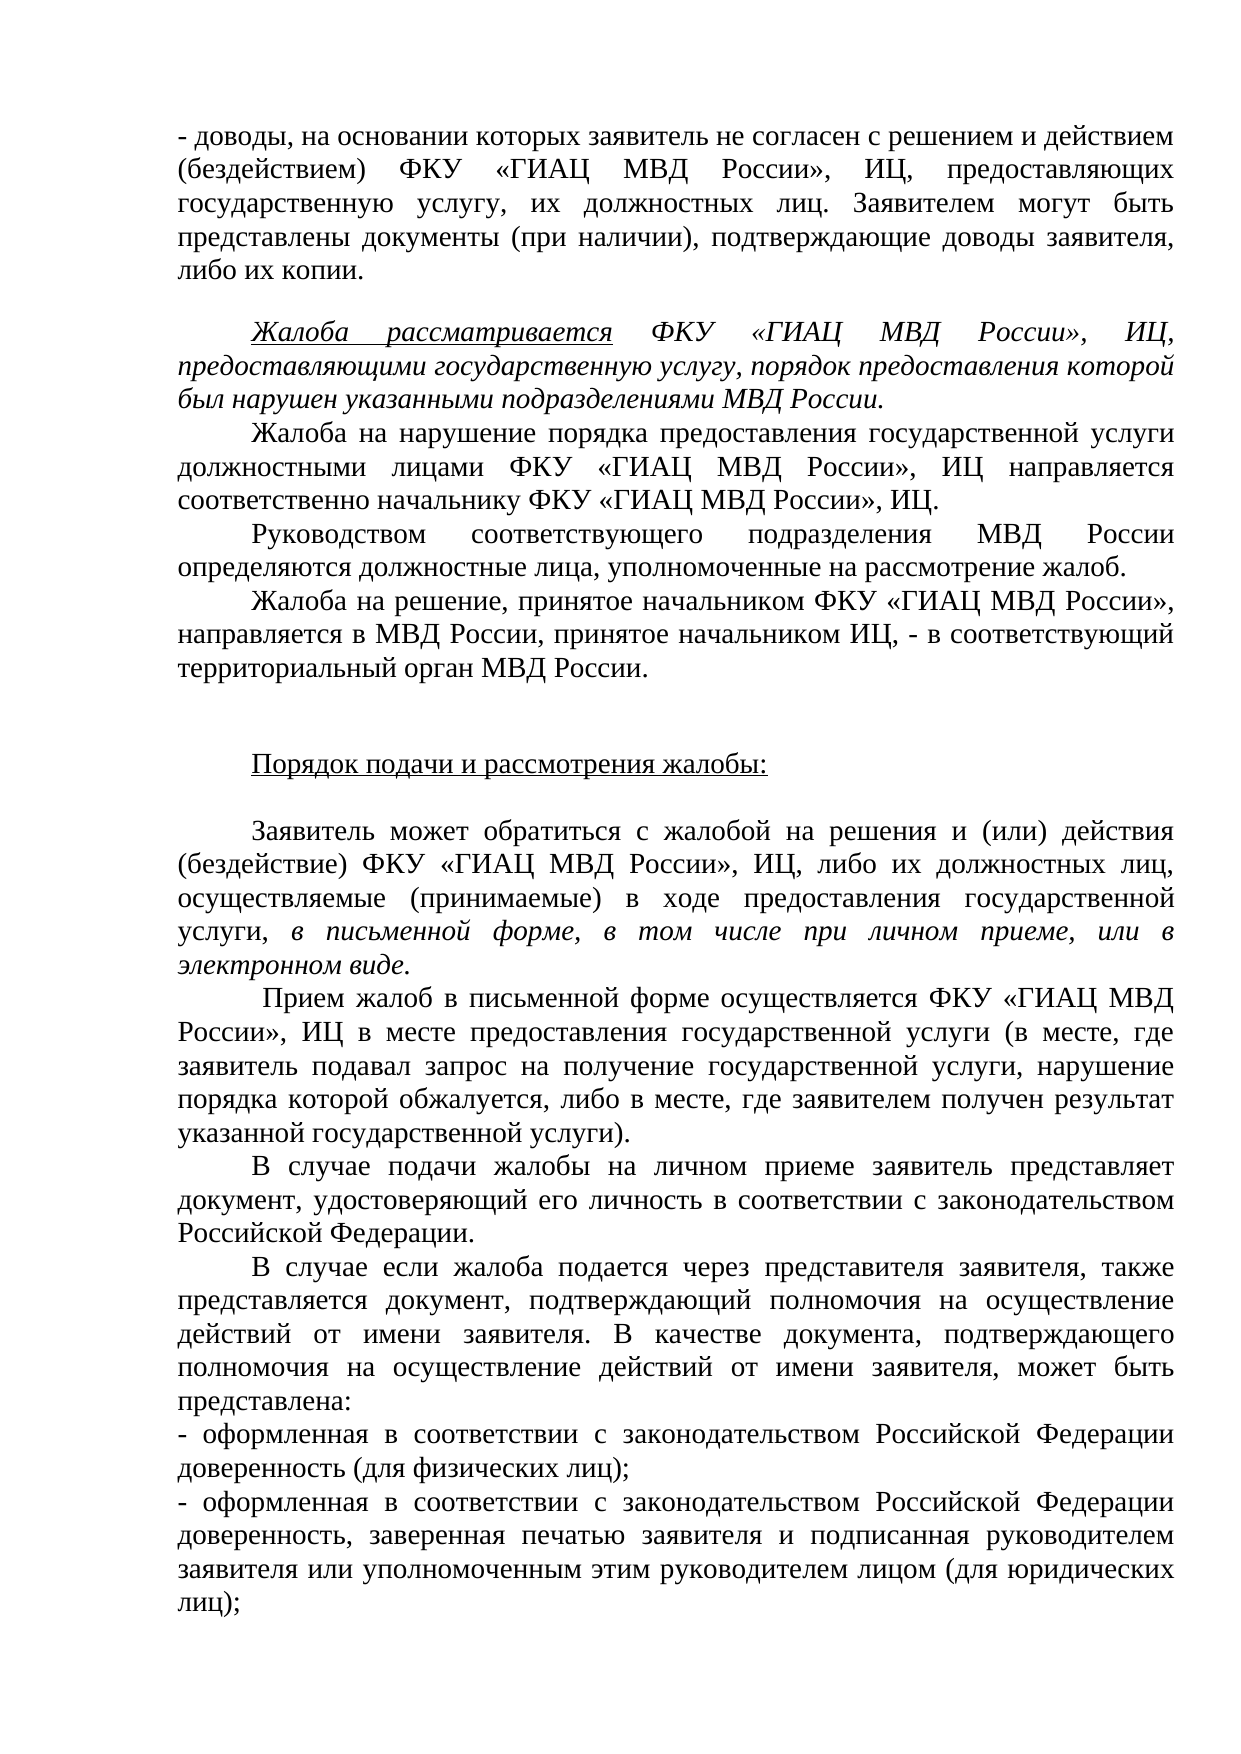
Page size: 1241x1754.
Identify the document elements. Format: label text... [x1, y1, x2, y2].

text - доводы, на основании которых заявитель не согласен с решением и действием (бездействием) ФКУ «ГИАЦ МВД России», ИЦ, предоставляющих государственную услугу, их должностных лиц. Заявителем могут быть представлены документы (при наличии), подтверждающие доводы заявителя, либо их копии. [177, 118, 1175, 286]
text В случае если жалоба подается через представителя заявителя, также представляется документ, подтверждающий полномочия на осуществление действий от имени заявителя. В качестве документа, подтверждающего полномочия на осуществление действий от имени заявителя, может быть представлена: [177, 1249, 1175, 1417]
text - оформленная в соответствии с законодательством Российской Федерации доверенность (для физических лиц); [177, 1417, 1175, 1484]
text Порядок подачи и рассмотрения жалобы: [177, 746, 1175, 779]
text Жалоба на решение, принятое начальником ФКУ «ГИАЦ МВД России», направляется в МВД России, принятое начальником ИЦ, - в соответствующий территориальный орган МВД России. [177, 583, 1175, 683]
text Заявитель может обратиться с жалобой на решения и (или) действия (бездействие) ФКУ «ГИАЦ МВД России», ИЦ, либо их должностных лиц, осуществляемые (принимаемые) в ходе предоставления государственной услуги, в письменной форме, в том числе при личном приеме, или в электронном виде. [177, 813, 1175, 981]
text - оформленная в соответствии с законодательством Российской Федерации доверенность, заверенная печатью заявителя и подписанная руководителем заявителя или уполномоченным этим руководителем лицом (для юридических лиц); [177, 1484, 1175, 1618]
text В случае подачи жалобы на личном приеме заявитель представляет документ, удостоверяющий его личность в соответствии с законодательством Российской Федерации. [177, 1148, 1175, 1249]
text Жалоба рассматривается ФКУ «ГИАЦ МВД России», ИЦ, предоставляющими государственную услугу, порядок предоставления которой был нарушен указанными подразделениями МВД России. [177, 314, 1175, 415]
text Прием жалоб в письменной форме осуществляется ФКУ «ГИАЦ МВД России», ИЦ в месте предоставления государственной услуги (в месте, где заявитель подавал запрос на получение государственной услуги, нарушение порядка которой обжалуется, либо в месте, где заявителем получен результат указанной государственной услуги). [177, 981, 1175, 1148]
text Жалоба на нарушение порядка предоставления государственной услуги должностными лицами ФКУ «ГИАЦ МВД России», ИЦ направляется соответственно начальнику ФКУ «ГИАЦ МВД России», ИЦ. [177, 415, 1175, 516]
text Руководством соответствующего подразделения МВД России определяются должностные лица, уполномоченные на рассмотрение жалоб. [177, 516, 1175, 583]
